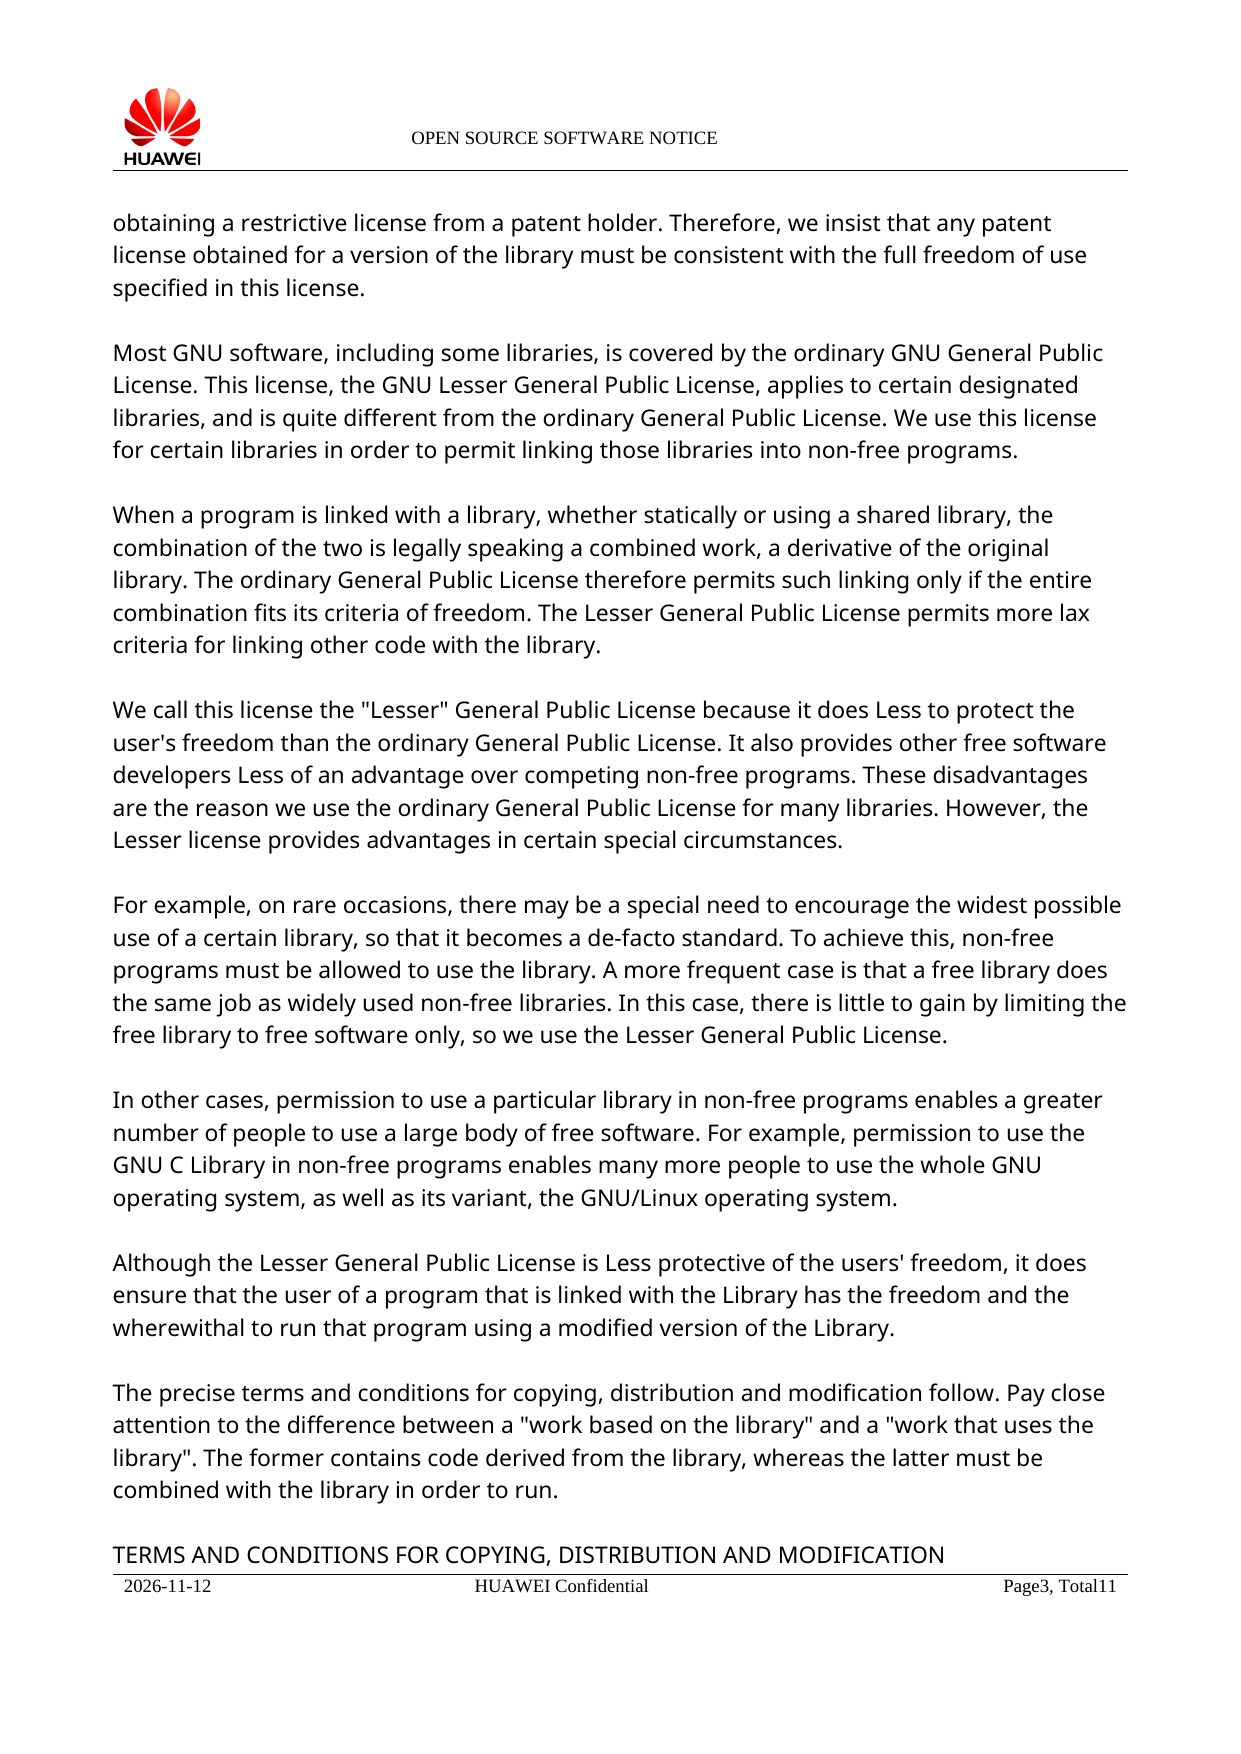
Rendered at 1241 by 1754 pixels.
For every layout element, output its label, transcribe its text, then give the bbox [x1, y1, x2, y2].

text In other cases, permission to use a particular library in non-free programs enables a greater number of people to use a large body of free software. For example, permission to use the GNU C Library in non-free programs enables many more people to use the whole GNU operating system, as well as its variant, the GNU/Linux operating system. [112, 1084, 1128, 1214]
text We call this license the "Lesser" General Public License because it does Less to protect the user's freedom than the ordinary General Public License. It also provides other free software developers Less of an advantage over competing non-free programs. These disadvantages are the reason we use the ordinary General Public License for many libraries. However, the Lesser license provides advantages in certain special circumstances. [112, 694, 1128, 856]
text Although the Lesser General Public License is Less protective of the users' freedom, it does ensure that the user of a program that is linked with the Library has the freedom and the wherewithal to run that program using a modified version of the Library. [112, 1246, 1128, 1344]
text Most GNU software, including some libraries, is covered by the ordinary GNU General Public License. This license, the GNU Lesser General Public License, applies to certain designated libraries, and is quite different from the ordinary General Public License. We use this license for certain libraries in order to permit linking those libraries into non-free programs. [112, 336, 1128, 466]
text When a program is linked with a library, whether statically or using a shared library, the combination of the two is legally speaking a combined work, a derivative of the original library. The ordinary General Public License therefore permits such linking only if the entire combination fits its criteria of freedom. The Lesser General Public License permits more lax criteria for linking other code with the library. [112, 499, 1128, 661]
text For example, on rare occasions, there may be a special need to encourage the widest possible use of a certain library, so that it becomes a de-facto standard. To achieve this, non-free programs must be allowed to use the library. A more frequent case is that a free library does the same job as widely used non-free libraries. In this case, there is little to gain by limiting the free library to free software only, so we use the Lesser General Public License. [112, 889, 1128, 1051]
picture [124, 88, 201, 165]
text TERMS AND CONDITIONS FOR COPYING, DISTRIBUTION AND MODIFICATION [112, 1539, 1128, 1571]
text The precise terms and conditions for copying, distribution and modification follow. Pay close attention to the difference between a "work based on the library" and a "work that uses the library". The former contains code derived from the library, whereas the latter must be combined with the library in order to run. [112, 1376, 1128, 1506]
